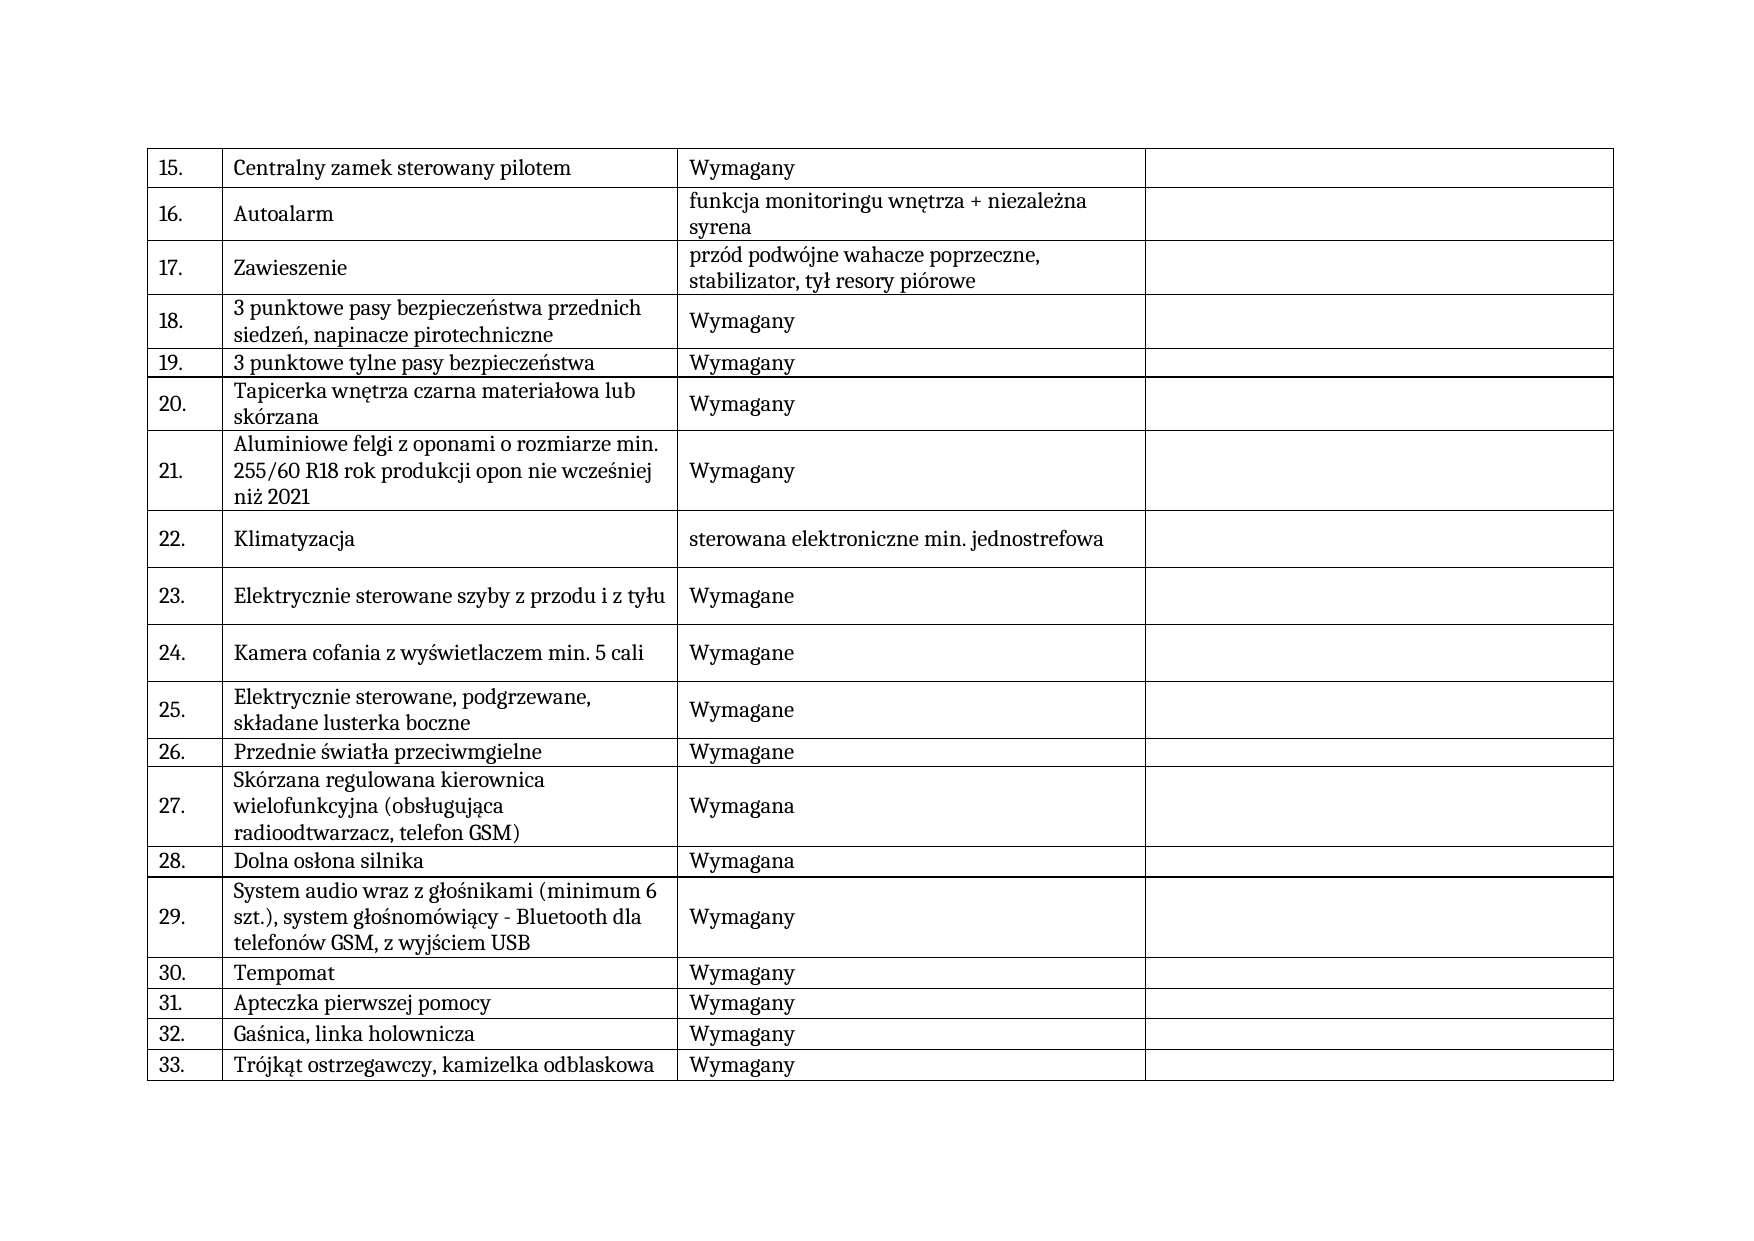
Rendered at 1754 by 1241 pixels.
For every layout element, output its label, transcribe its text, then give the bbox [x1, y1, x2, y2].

table_cell Wymagane [678, 682, 1145, 738]
table_cell Zawieszenie [223, 241, 677, 294]
table_cell 15. [148, 149, 222, 187]
table_cell Aluminiowe felgi z oponami o rozmiarze min. 255/60 R18 rok produkcji opon nie wcześniej niż 2021 [223, 431, 677, 510]
table_cell 28. [148, 847, 222, 876]
table_cell 25. [148, 682, 222, 738]
table_cell Wymagany [678, 349, 1145, 376]
table_cell Wymagany [678, 149, 1145, 187]
table_cell Przednie światła przeciwmgielne [223, 739, 677, 766]
table_cell Wymagane [678, 625, 1145, 681]
table_cell Wymagana [678, 847, 1145, 876]
table_cell [1146, 989, 1613, 1018]
table_cell 32. [148, 1019, 222, 1049]
table_cell Wymagane [678, 568, 1145, 624]
table_cell 24. [148, 625, 222, 681]
table_cell [1146, 1050, 1613, 1080]
table_cell 3 punktowe tylne pasy bezpieczeństwa [223, 349, 677, 376]
table_cell [1146, 682, 1613, 738]
table_cell 33. [148, 1050, 222, 1080]
table_cell Wymagany [678, 1050, 1145, 1080]
table_cell Wymagany [678, 989, 1145, 1018]
table_cell Kamera cofania z wyświetlaczem min. 5 cali [223, 625, 677, 681]
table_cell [223, 1050, 677, 1080]
table_cell Skórzana regulowana kierownica wielofunkcyjna (obsługująca radioodtwarzacz, telefon GSM) [223, 767, 677, 846]
table_cell [1146, 431, 1613, 510]
table_cell Tapicerka wnętrza czarna materiałowa lub skórzana [223, 378, 677, 430]
table_cell [1146, 378, 1613, 430]
table_cell [1146, 958, 1613, 987]
table_cell [1146, 767, 1613, 846]
table_cell Wymagany [678, 1019, 1145, 1049]
table_cell 19. [148, 349, 222, 376]
table_cell [1146, 149, 1613, 187]
table_cell przód podwójne wahacze poprzeczne, stabilizator, tył resory piórowe [678, 241, 1145, 294]
table_cell [1146, 739, 1613, 766]
table_cell [1146, 295, 1613, 348]
table_cell Centralny zamek sterowany pilotem [223, 149, 677, 187]
table_cell Gaśnica, linka holownicza [223, 1019, 677, 1049]
table_cell [1146, 241, 1613, 294]
table_cell [1146, 1019, 1613, 1049]
table_cell Wymagane [678, 739, 1145, 766]
table_cell 3 punktowe pasy bezpieczeństwa przednich siedzeń, napinacze pirotechniczne [223, 295, 677, 348]
table_cell sterowana elektroniczne min. jednostrefowa [678, 511, 1145, 567]
table_cell funkcja monitoringu wnętrza + niezależna syrena [678, 188, 1145, 240]
table_cell Autoalarm [223, 188, 677, 240]
table_cell 27. [148, 767, 222, 846]
table_cell [1146, 878, 1613, 957]
table_cell 20. [148, 378, 222, 430]
table_cell 31. [148, 989, 222, 1018]
table_cell Elektrycznie sterowane szyby z przodu i z tyłu [223, 568, 677, 624]
table_cell Dolna osłona silnika [223, 847, 677, 876]
table_cell 16. [148, 188, 222, 240]
table_cell [1146, 511, 1613, 567]
table_cell Elektrycznie sterowane, podgrzewane, składane lusterka boczne [223, 682, 677, 738]
table_cell 26. [148, 739, 222, 766]
table_cell 22. [148, 511, 222, 567]
table_cell Wymagany [678, 378, 1145, 430]
table_cell 29. [148, 878, 222, 957]
table_cell Wymagany [678, 295, 1145, 348]
table_cell [1146, 568, 1613, 624]
table_cell 23. [148, 568, 222, 624]
table_cell 21. [148, 431, 222, 510]
table_cell 17. [148, 241, 222, 294]
table_cell Wymagany [678, 878, 1145, 957]
table_cell 30. [148, 958, 222, 987]
table_cell Wymagany [678, 431, 1145, 510]
table_cell [1146, 188, 1613, 240]
table_cell 18. [148, 295, 222, 348]
table_cell Tempomat [223, 958, 677, 987]
table_cell Apteczka pierwszej pomocy [223, 989, 677, 1018]
table_cell [1146, 349, 1613, 376]
table_cell System audio wraz z głośnikami (minimum 6 szt.), system głośnomówiący - Bluetooth dla telefonów GSM, z wyjściem USB [223, 878, 677, 957]
table_cell Wymagany [678, 958, 1145, 987]
table_cell [1146, 625, 1613, 681]
table_cell [1146, 847, 1613, 876]
table_cell Klimatyzacja [223, 511, 677, 567]
table_cell Wymagana [678, 767, 1145, 846]
